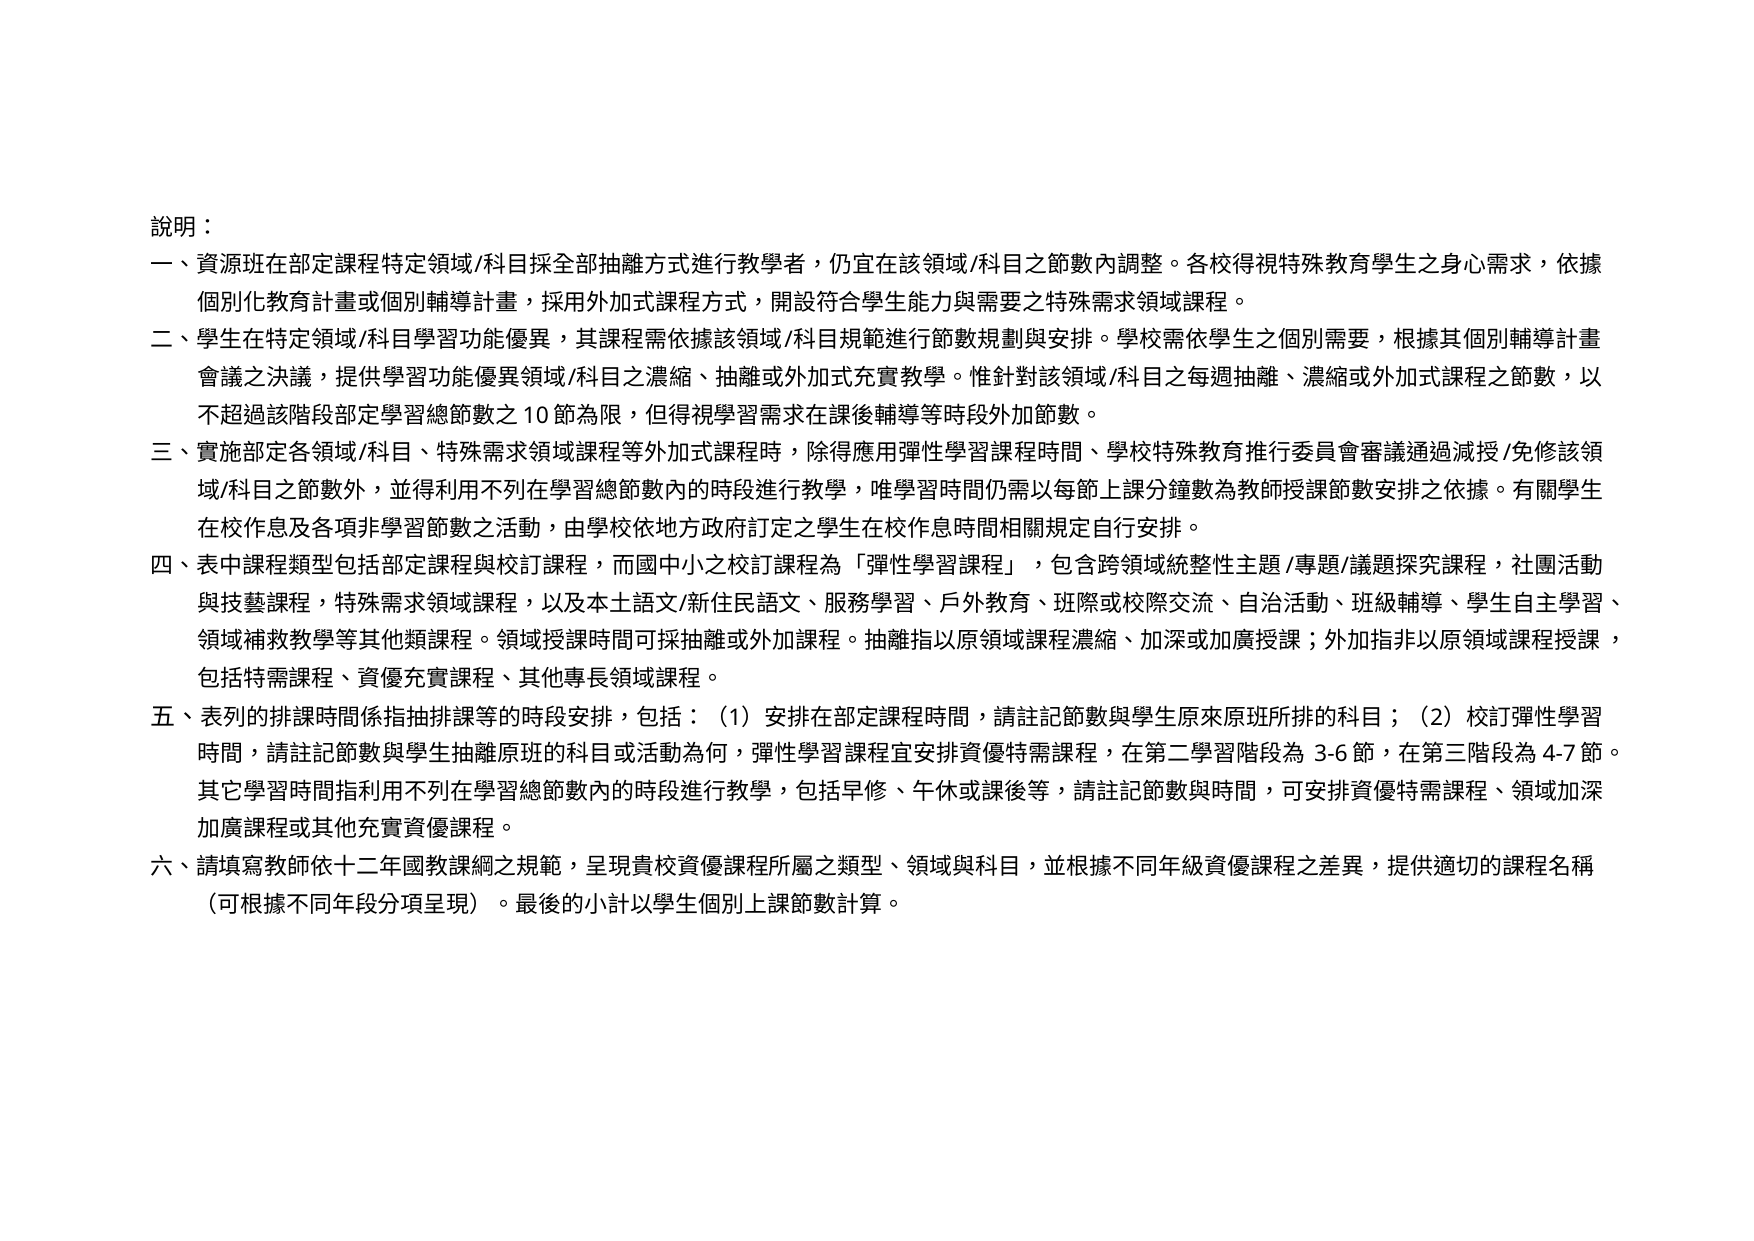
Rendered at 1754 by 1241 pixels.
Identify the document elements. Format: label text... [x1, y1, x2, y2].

list 學生在特定領域/科目學習功能優異，其課程需依據該領域/科目規範進行節數規劃與安排。學校需依學生之個別需要，根據其個別輔導計畫會議之決議，提供學習功能優異領域/科目之濃縮、抽離或外加式充實教學。惟針對該領域/科目之每週抽離、濃縮或外加式課程之節數，以不超過該階段部定學習總節數之10節為限，但得視學習需求在課後輔導等時段外加節數。 [150, 319, 1604, 432]
list 表列的排課時間係指抽排課等的時段安排，包括：（1）安排在部定課程時間，請註記節數與學生原來原班所排的科目；（2）校訂彈性學習時間，請註記節數與學生抽離原班的科目或活動為何，彈性學習課程宜安排資優特需課程，在第二學習階段為3-6節，在第三階段為4-7節。其它學習時間指利用不列在學習總節數內的時段進行教學，包括早修、午休或課後等，請註記節數與時間，可安排資優特需課程、領域加深加廣課程或其他充實資優課程。 [150, 695, 1604, 846]
text 說明： [150, 206, 1604, 244]
list 實施部定各領域/科目、特殊需求領域課程等外加式課程時，除得應用彈性學習課程時間、學校特殊教育推行委員會審議通過減授/免修該領域/科目之節數外，並得利用不列在學習總節數內的時段進行教學，唯學習時間仍需以每節上課分鐘數為教師授課節數安排之依據。有關學生在校作息及各項非學習節數之活動，由學校依地方政府訂定之學生在校作息時間相關規定自行安排。 [150, 432, 1604, 545]
list 表中課程類型包括部定課程與校訂課程，而國中小之校訂課程為「彈性學習課程」，包含跨領域統整性主題/專題/議題探究課程，社團活動與技藝課程，特殊需求領域課程，以及本土語文/新住民語文、服務學習、戶外教育、班際或校際交流、自治活動、班級輔導、學生自主學習、領域補救教學等其他類課程。領域授課時間可採抽離或外加課程。抽離指以原領域課程濃縮、加深或加廣授課；外加指非以原領域課程授課，包括特需課程、資優充實課程、其他專長領域課程。 [150, 545, 1604, 695]
text 六、請填寫教師依十二年國教課綱之規範，呈現貴校資優課程所屬之類型、領域與科目，並根據不同年級資優課程之差異，提供適切的課程名稱（可根據不同年段分項呈現）。最後的小計以學生個別上課節數計算。 [150, 846, 1604, 921]
list 資源班在部定課程特定領域/科目採全部抽離方式進行教學者，仍宜在該領域/科目之節數內調整。各校得視特殊教育學生之身心需求，依據個別化教育計畫或個別輔導計畫，採用外加式課程方式，開設符合學生能力與需要之特殊需求領域課程。 [150, 244, 1604, 319]
